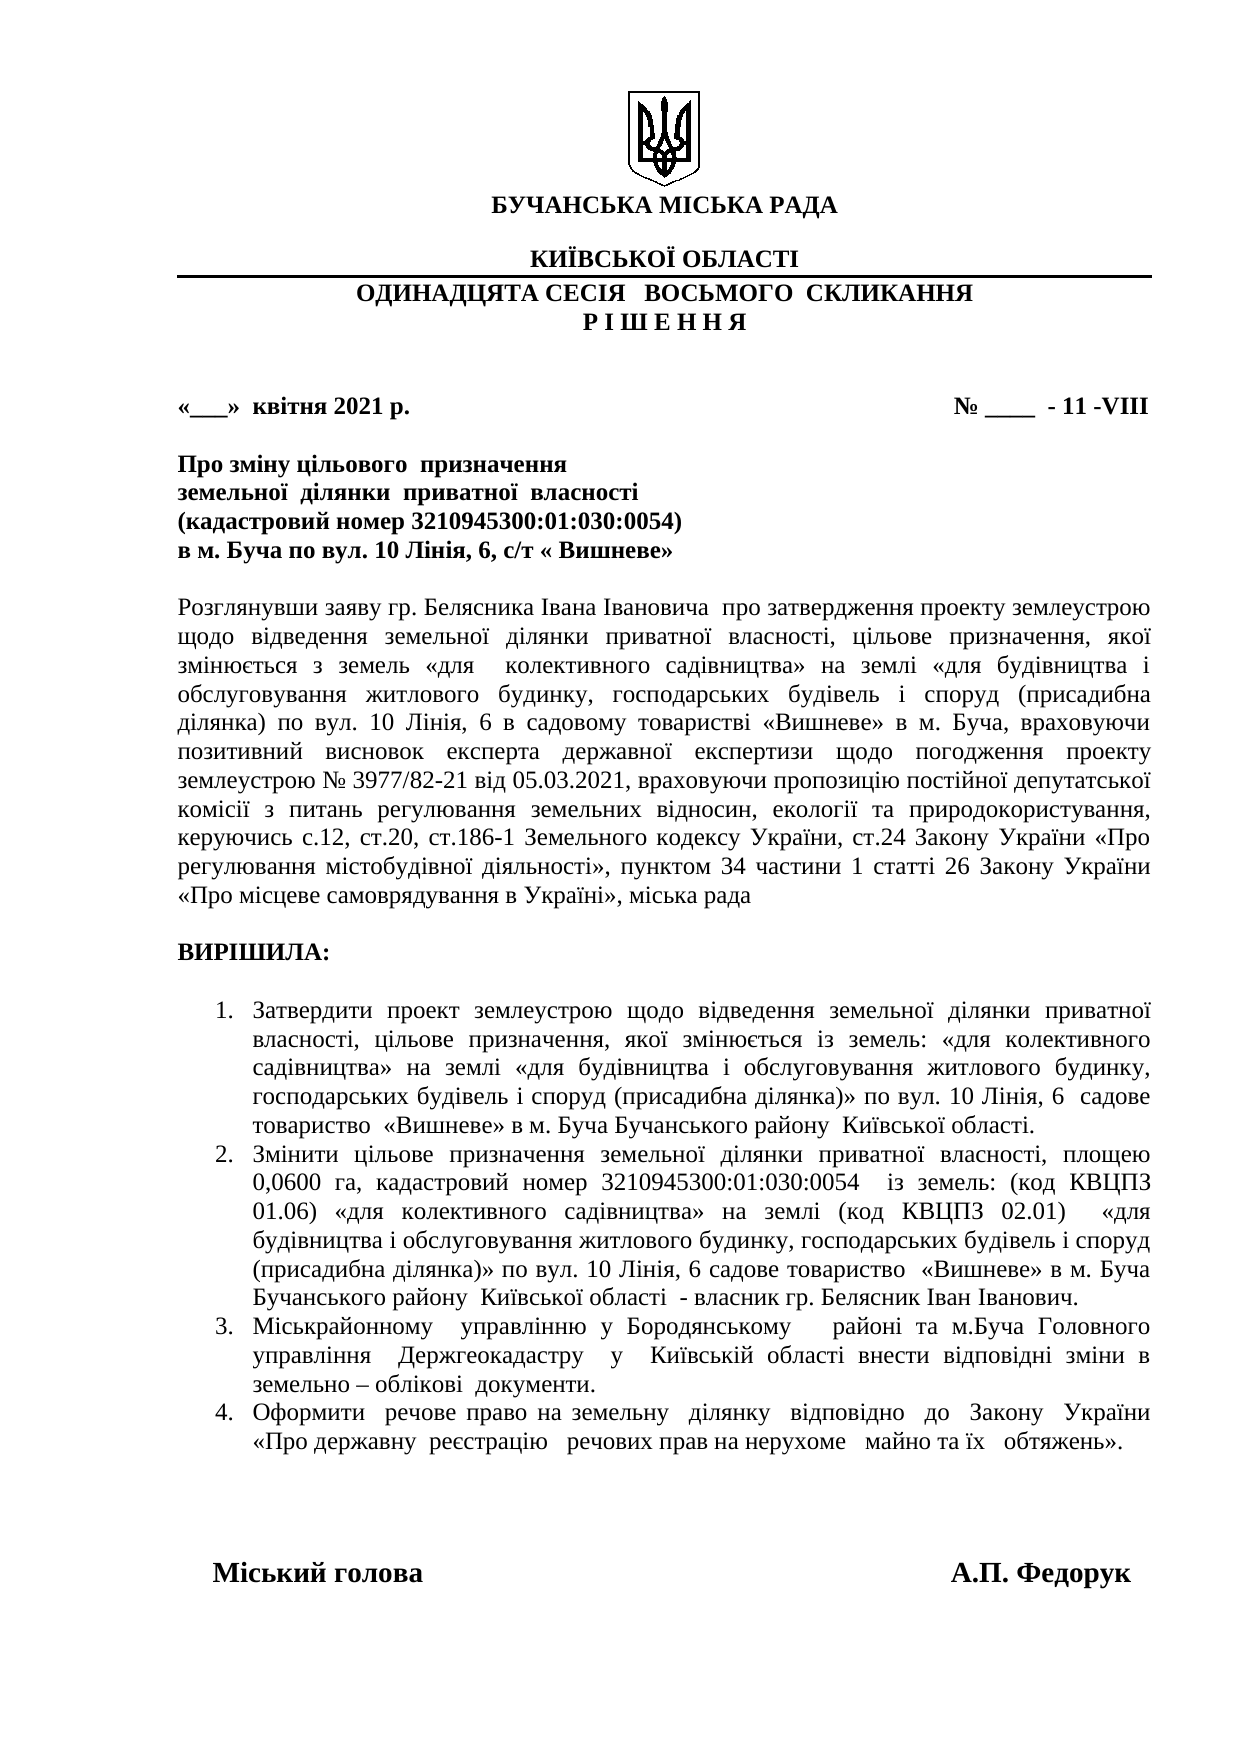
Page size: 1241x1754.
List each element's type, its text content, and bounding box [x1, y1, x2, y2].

text ОДИНАДЦЯТА СЕСІЯ ВОСЬМОГО СКЛИКАННЯ [177, 278, 1152, 307]
text Про зміну цільового призначення [177, 449, 1152, 477]
text КИЇВСЬКОЇ ОБЛАСТІ [177, 244, 1152, 275]
text Розглянувши заяву гр. Белясника Івана Івановича про затвердження проекту землеустрою щодо відведення земельної ділянки приватної власності, цільове призначення, якої змінюється з земель «для колективного садівництва» на землі «для будівництва і обслуговування житлового будинку, господарських будівель і споруд (присадибна ділянка) по вул. 10 Лінія, 6 в садовому товаристві «Вишневе» в м. Буча, враховуючи позитивний висновок експерта державної експертизи щодо погодження проекту землеустрою № 3977/82-21 від 05.03.2021, враховуючи пропозицію постійної депутатської комісії з питань регулювання земельних відносин, екології та природокористування, керуючись с.12, ст.20, ст.186-1 Земельного кодексу України, ст.24 Закону України «Про регулювання містобудівної діяльності», пунктом 34 частини 1 статті 26 Закону України «Про місцеве самоврядування в Україні», міська рада [177, 592, 1152, 909]
list Затвердити проект землеустрою щодо відведення земельної ділянки приватної власності, цільове призначення, якої змінюється із земель: «для колективного садівництва» на землі «для будівництва і обслуговування житлового будинку, господарських будівель і споруд (присадибна ділянка)» по вул. 10 Лінія, 6 садове товариство «Вишневе» в м. Буча Бучанського району Київської області. [215, 995, 1152, 1139]
text (кадастровий номер 3210945300:01:030:0054) [177, 506, 1152, 535]
text в м. Буча по вул. 10 Лінія, 6, с/т « Вишневе» [177, 535, 1152, 564]
text Міський голова А.П. Федорук [177, 1556, 1152, 1589]
text Р І Ш Е Н Н Я [177, 307, 1152, 335]
list Оформити речове право на земельну ділянку відповідно до Закону України «Про державну реєстрацію речових прав на нерухоме майно та їх обтяжень». [215, 1397, 1152, 1455]
text «___» квітня 2021 р. № ____ - 11 -VІІІ [177, 391, 1152, 420]
list Міськрайонному управлінню у Бородянському районі та м.Буча Головного управління Держгеокадастру у Київській області внести відповідні зміни в земельно – облікові документи. [215, 1311, 1152, 1397]
text БУЧАНСЬКА МІСЬКА РАДА [177, 190, 1152, 219]
list Змінити цільове призначення земельної ділянки приватної власності, площею 0,0600 га, кадастровий номер 3210945300:01:030:0054 із земель: (код КВЦПЗ 01.06) «для колективного садівництва» на землі (код КВЦПЗ 02.01) «для будівництва і обслуговування житлового будинку, господарських будівель і споруд (присадибна ділянка)» по вул. 10 Лінія, 6 садове товариство «Вишневе» в м. Буча Бучанського району Київської області - власник гр. Белясник Іван Іванович. [215, 1139, 1152, 1311]
text ВИРІШИЛА: [177, 937, 1152, 966]
text земельної ділянки приватної власності [177, 477, 1152, 506]
